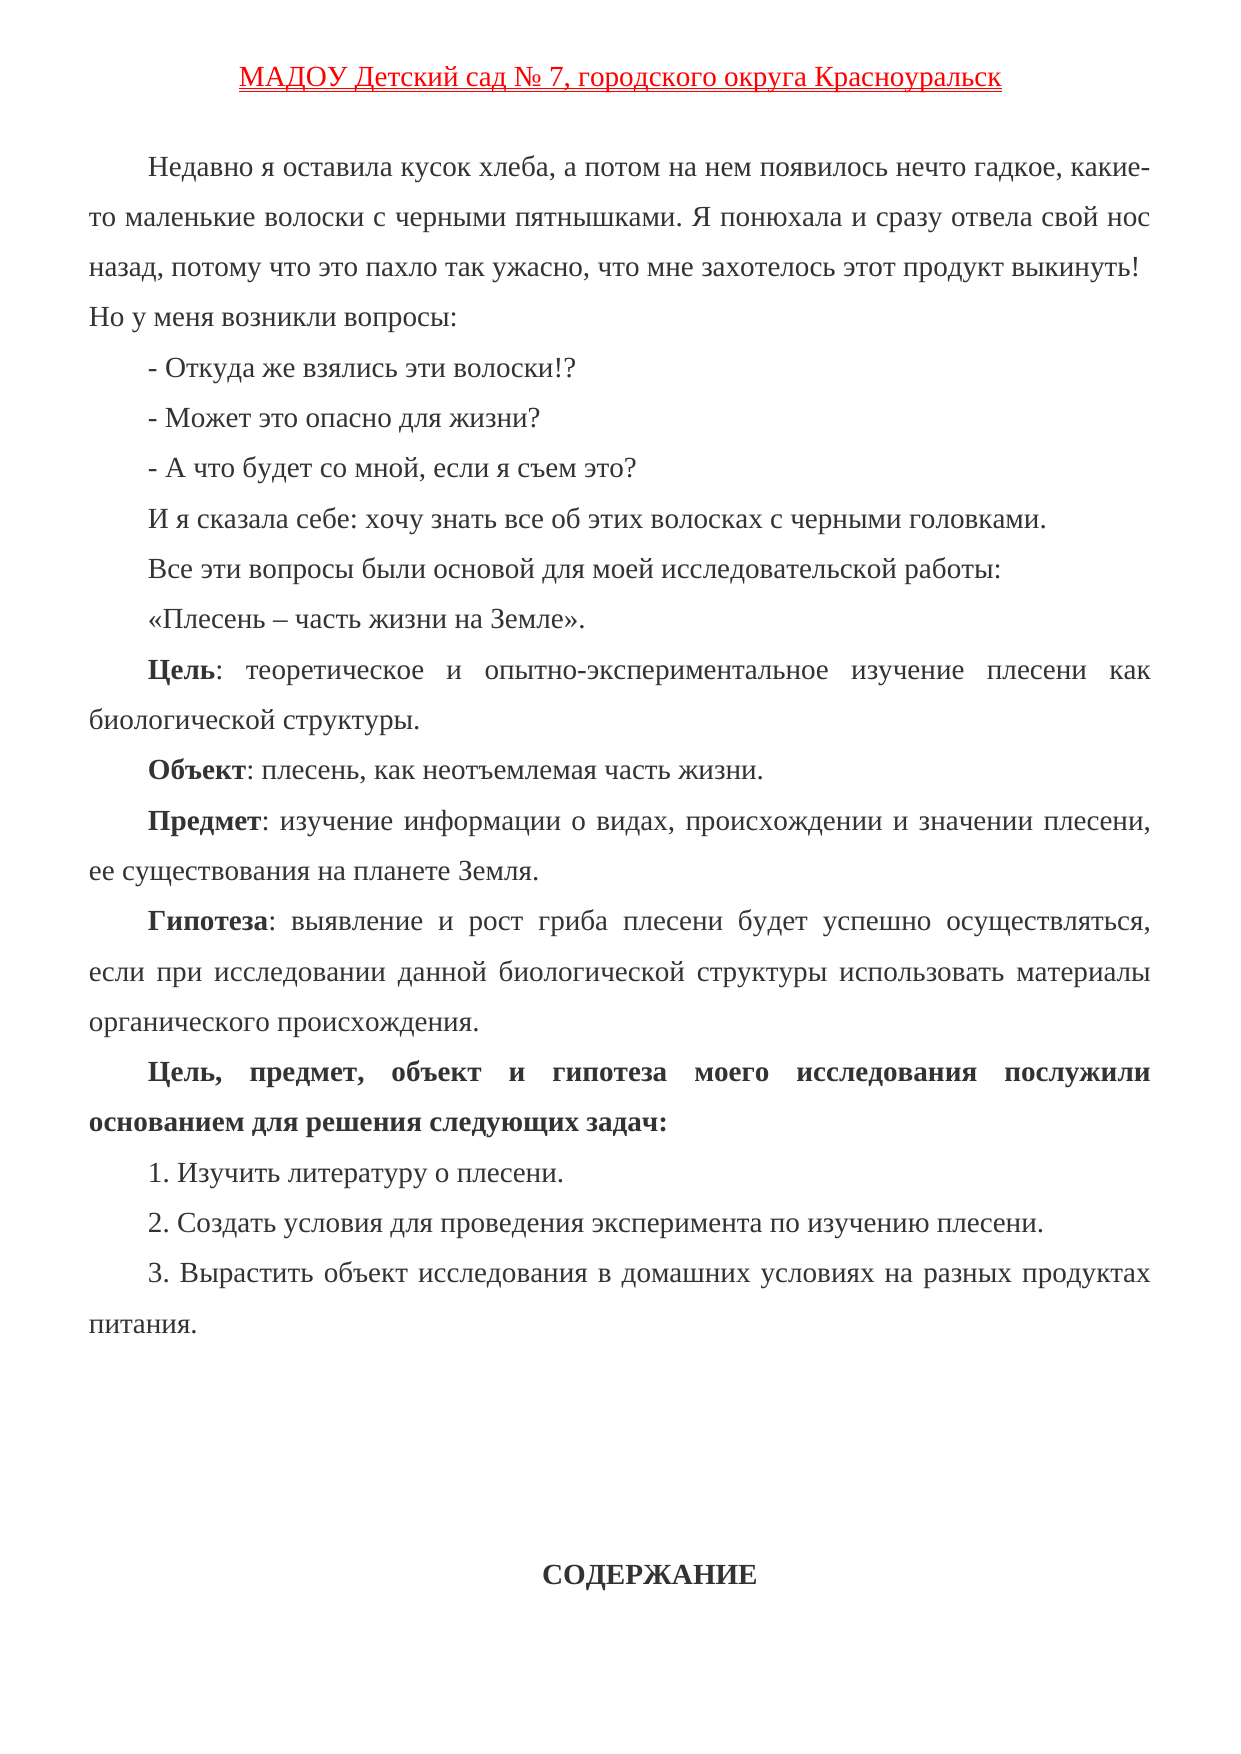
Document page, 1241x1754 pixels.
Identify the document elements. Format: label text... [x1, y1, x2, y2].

text Недавно я оставила кусок хлеба, а потом на нем появилось нечто гадкое, какие-то маленькие волоски с черными пятнышками. Я понюхала и сразу отвела свой нос назад, потому что это пахло так ужасно, что мне захотелось этот продукт выкинуть! [89, 149, 1152, 283]
text - Может это опасно для жизни? [89, 400, 1152, 434]
text 2. Создать условия для проведения эксперимента по изучению плесени. [89, 1205, 1152, 1239]
text «Плесень – часть жизни на Земле». [89, 601, 1152, 635]
text 1. Изучить литературу о плесени. [89, 1155, 1152, 1188]
text Но у меня возникли вопросы: [89, 299, 1152, 333]
text Цель: теоретическое и опытно-экспериментальное изучение плесени как биологической структуры. [89, 652, 1152, 736]
text Цель, предмет, объект и гипотеза моего исследования послужили основанием для решения следующих задач: [89, 1054, 1152, 1138]
text - А что будет со мной, если я съем это? [89, 451, 1152, 484]
text - Откуда же взялись эти волоски!? [89, 350, 1152, 383]
text Все эти вопросы были основой для моей исследовательской работы: [89, 551, 1152, 585]
text И я сказала себе: хочу знать все об этих волосках с черными головками. [89, 501, 1152, 534]
text Гипотеза: выявление и рост гриба плесени будет успешно осуществляться, если при исследовании данной биологической структуры использовать материалы органического происхождения. [89, 903, 1152, 1037]
text Предмет: изучение информации о видах, происхождении и значении плесени, ее существования на планете Земля. [89, 803, 1152, 887]
text Объект: плесень, как неотъемлемая часть жизни. [89, 752, 1152, 786]
text 3. Вырастить объект исследования в домашних условиях на разных продуктах питания. [89, 1256, 1152, 1339]
text СОДЕРЖАНИЕ [89, 1557, 1152, 1591]
